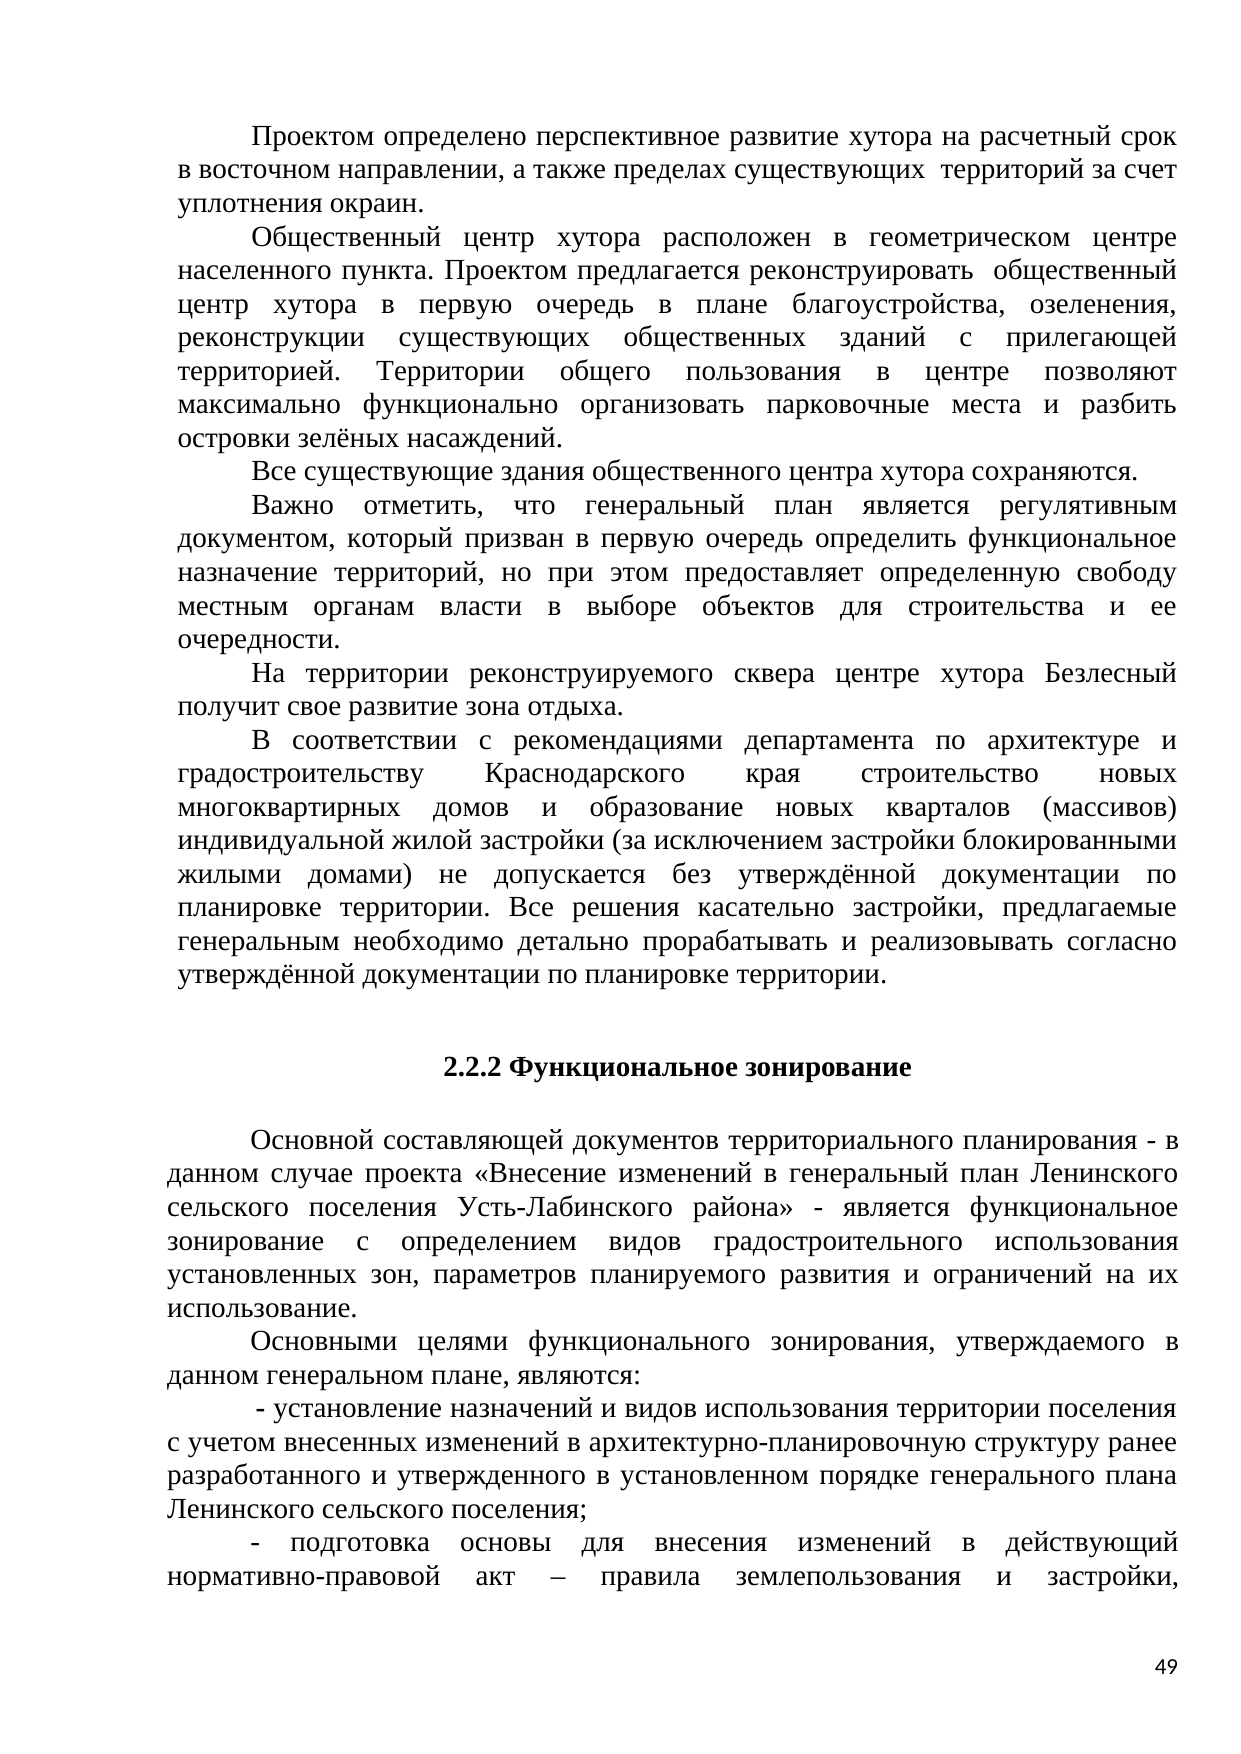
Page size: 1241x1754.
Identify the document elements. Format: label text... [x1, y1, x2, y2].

text Важно отметить, что генеральный план является регулятивным документом, который призван в первую очередь определить функциональное назначение территорий, но при этом предоставляет определенную свободу местным органам власти в выборе объектов для строительства и ее очередности. [177, 487, 1178, 655]
text Проектом определено перспективное развитие хутора на расчетный срок в восточном направлении, а также пределах существующих территорий за счет уплотнения окраин. [177, 118, 1178, 219]
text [167, 1524, 1179, 1592]
text Основными целями функционального зонирования, утверждаемого в данном генеральном плане, являются: [167, 1323, 1179, 1390]
text Общественный центр хутора расположен в геометрическом центре населенного пункта. Проектом предлагается реконструировать общественный центр хутора в первую очередь в плане благоустройства, озеленения, реконструкции существующих общественных зданий с прилегающей территорией. Территории общего пользования в центре позволяют максимально функционально организовать парковочные места и разбить островки зелёных насаждений. [177, 219, 1178, 453]
text - установление назначений и видов использования территории поселения с учетом внесенных изменений в архитектурно-планировочную структуру ранее разработанного и утвержденного в установленном порядке генерального плана Ленинского сельского поселения; [167, 1390, 1178, 1524]
text На территории реконструируемого сквера центре хутора Безлесный получит свое развитие зона отдыха. [177, 655, 1178, 722]
text Основной составляющей документов территориального планирования - в данном случае проекта «Внесение изменений в генеральный план Ленинского сельского поселения Усть-Лабинского района» - является функциональное зонирование с определением видов градостроительного использования установленных зон, параметров планируемого развития и ограничений на их использование. [167, 1122, 1179, 1323]
subtitle 2.2.2 Функциональное зонирование [177, 1049, 1178, 1082]
text В соответствии с рекомендациями департамента по архитектуре и градостроительству Краснодарского края строительство новых многоквартирных домов и образование новых кварталов (массивов) индивидуальной жилой застройки (за исключением застройки блокированными жилыми домами) не допускается без утверждённой документации по планировке территории. Все решения касательно застройки, предлагаемые генеральным необходимо детально прорабатывать и реализовывать согласно утверждённой документации по планировке территории. [177, 722, 1178, 990]
text Все существующие здания общественного центра хутора сохраняются. [177, 453, 1178, 487]
